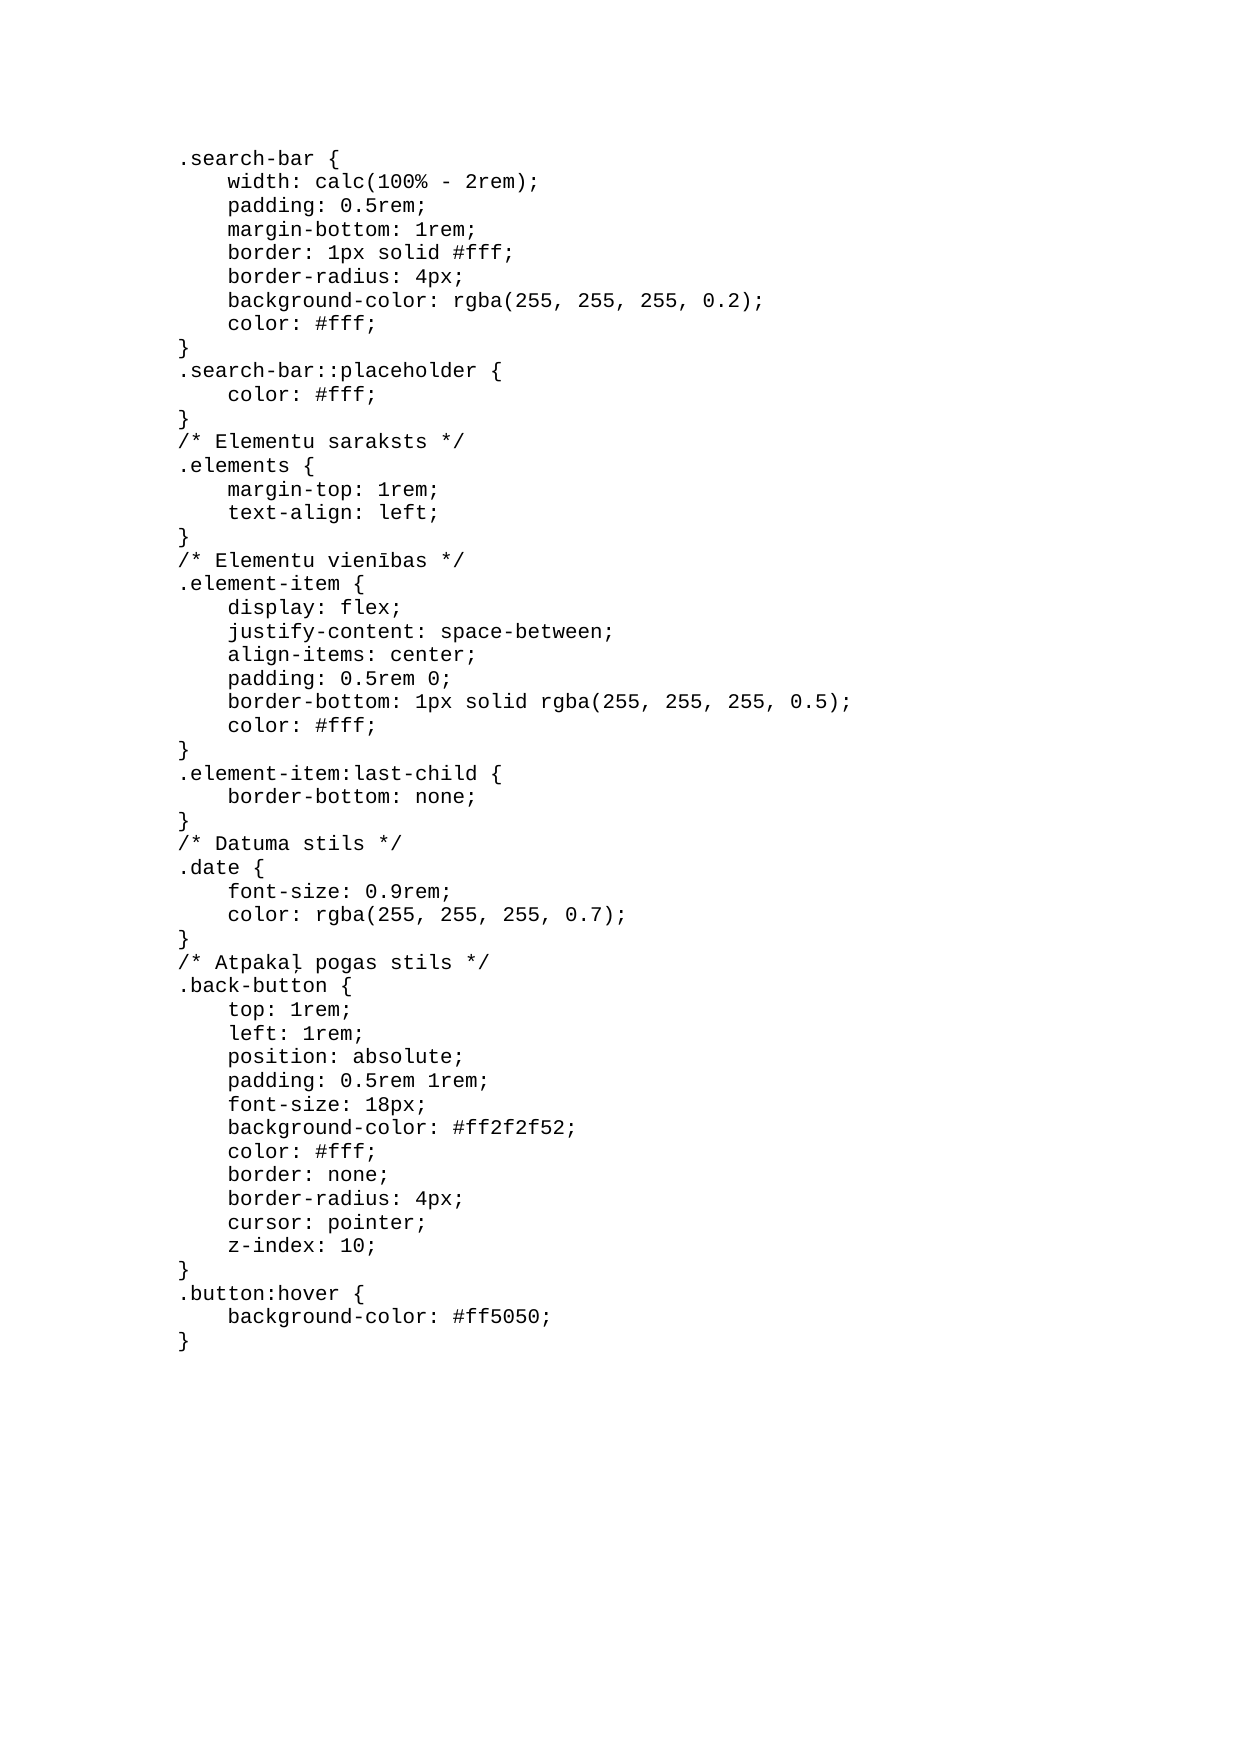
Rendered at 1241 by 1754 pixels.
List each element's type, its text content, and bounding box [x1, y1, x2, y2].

text color: #fff; [177, 313, 1122, 337]
text margin-top: 1rem; [177, 479, 1122, 502]
text } [177, 810, 1122, 833]
text position: absolute; [177, 1046, 1122, 1070]
text } [177, 408, 1122, 431]
text background-color: #ff2f2f52; [177, 1117, 1122, 1141]
text .button:hover { [177, 1283, 1122, 1306]
text /* Elementu saraksts */ [177, 431, 1122, 455]
text border: none; [177, 1164, 1122, 1188]
text margin-bottom: 1rem; [177, 219, 1122, 242]
text justify-content: space-between; [177, 621, 1122, 644]
text display: flex; [177, 597, 1122, 621]
text font-size: 18px; [177, 1093, 1122, 1117]
text border-radius: 4px; [177, 266, 1122, 289]
text color: rgba(255, 255, 255, 0.7); [177, 904, 1122, 928]
text .element-item:last-child { [177, 762, 1122, 786]
text /* Elementu vienības */ [177, 550, 1122, 573]
text } [177, 526, 1122, 550]
text .back-button { [177, 975, 1122, 999]
text border: 1px solid #fff; [177, 242, 1122, 266]
text z-index: 10; [177, 1235, 1122, 1259]
text width: calc(100% - 2rem); [177, 171, 1122, 195]
text font-size: 0.9rem; [177, 881, 1122, 904]
text } [177, 739, 1122, 762]
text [177, 289, 1122, 313]
text color: #fff; [177, 384, 1122, 408]
text .date { [177, 857, 1122, 881]
text border-bottom: 1px solid rgba(255, 255, 255, 0.5); [177, 692, 1122, 715]
text .element-item { [177, 573, 1122, 597]
text left: 1rem; [177, 1023, 1122, 1046]
text padding: 0.5rem 1rem; [177, 1070, 1122, 1093]
text .search-bar::placeholder { [177, 361, 1122, 384]
text } [177, 1259, 1122, 1283]
text } [177, 337, 1122, 361]
text color: #fff; [177, 715, 1122, 739]
text } [177, 928, 1122, 952]
text border-radius: 4px; [177, 1188, 1122, 1212]
text align-items: center; [177, 644, 1122, 668]
text color: #fff; [177, 1141, 1122, 1164]
text .search-bar { [177, 148, 1122, 171]
text text-align: left; [177, 502, 1122, 526]
text .elements { [177, 455, 1122, 479]
text top: 1rem; [177, 999, 1122, 1023]
text border-bottom: none; [177, 786, 1122, 810]
text padding: 0.5rem; [177, 195, 1122, 219]
text /* Datuma stils */ [177, 833, 1122, 857]
text } [177, 1330, 1122, 1354]
text cursor: pointer; [177, 1212, 1122, 1235]
text padding: 0.5rem 0; [177, 668, 1122, 692]
text background-color: #ff5050; [177, 1306, 1122, 1330]
text /* Atpakaļ pogas stils */ [177, 952, 1122, 975]
